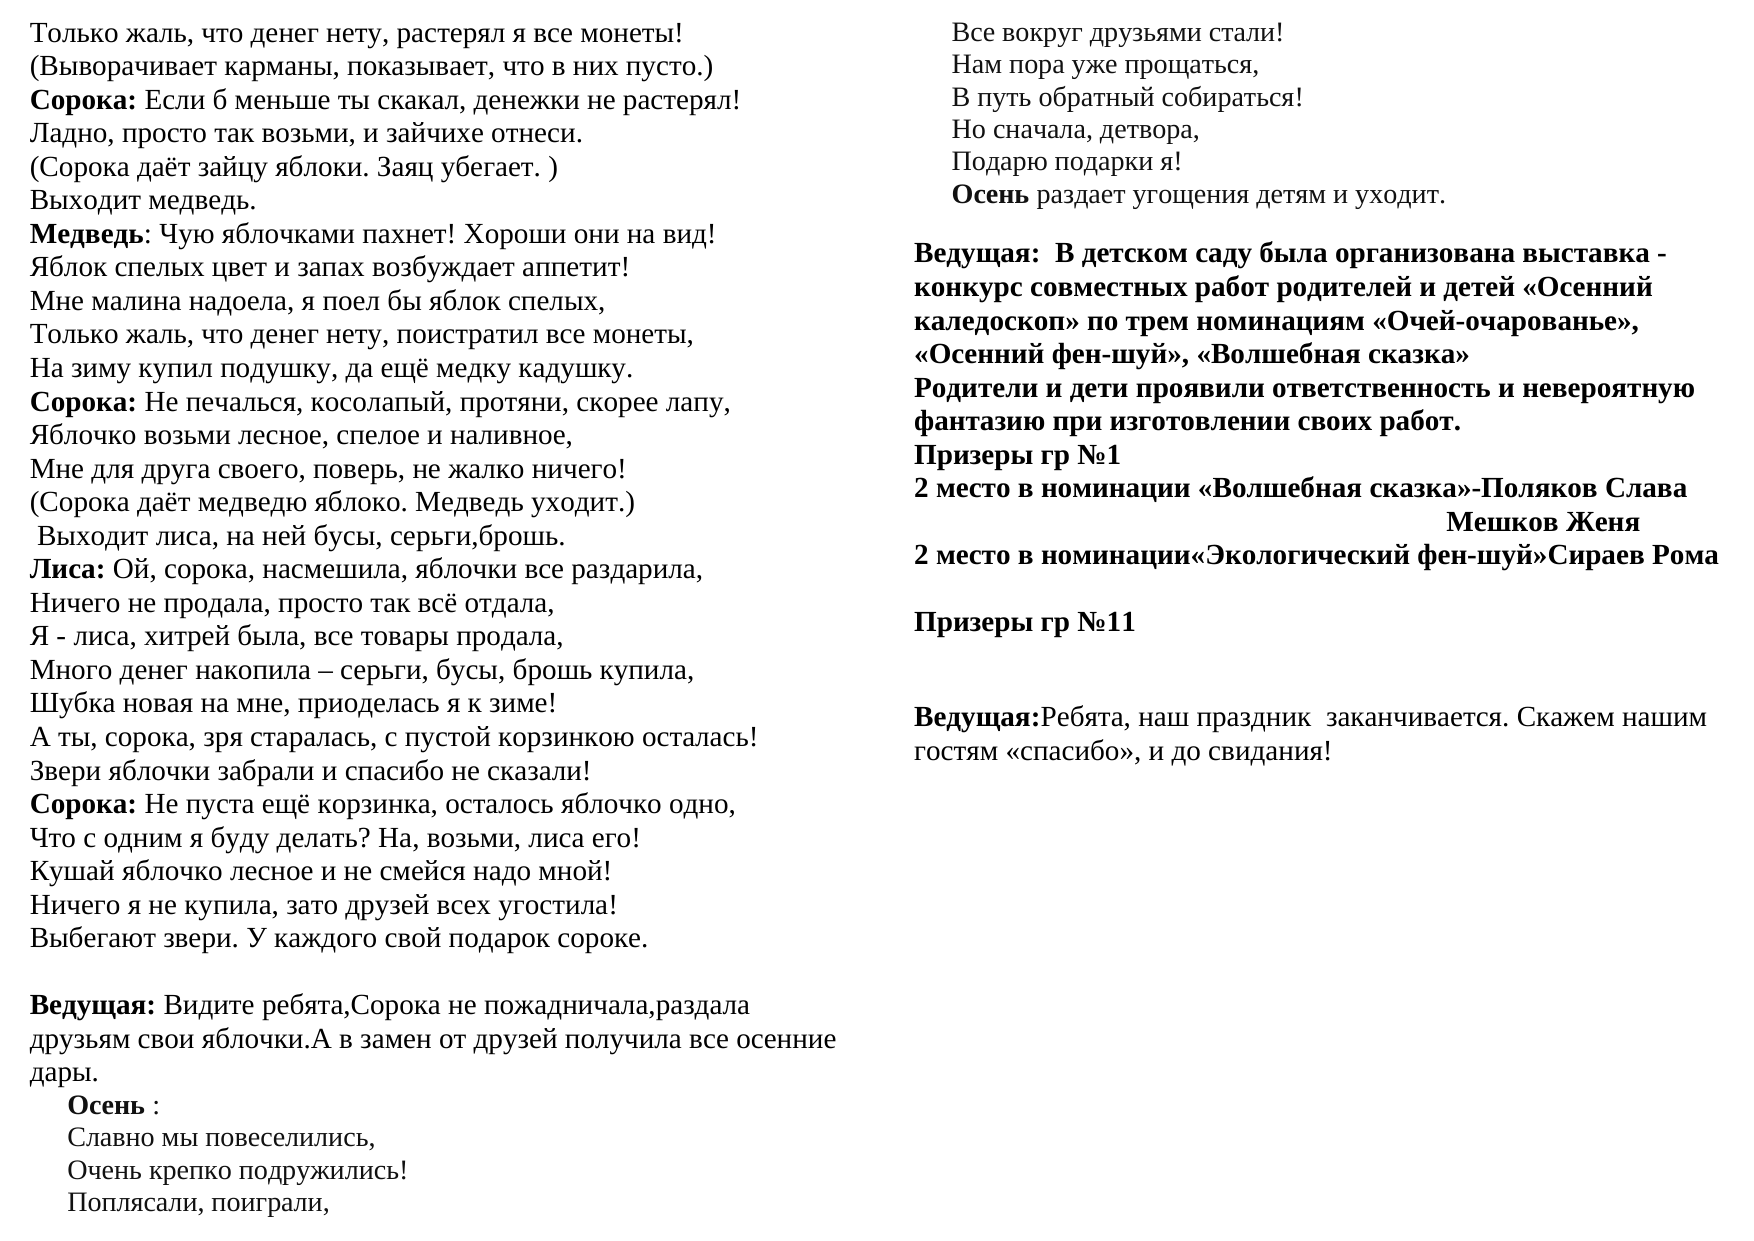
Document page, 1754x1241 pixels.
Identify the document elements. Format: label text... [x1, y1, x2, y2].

text Но сначала, детвора, [914, 112, 1724, 144]
text А ты, сорока, зря старалась, с пустой корзинкою осталась! [29, 719, 840, 753]
text Ведущая:Ребята, наш праздник заканчивается. Скажем нашим гостям «спасибо», и до свидания! [914, 699, 1724, 767]
text Звери яблочки забрали и спасибо не сказали! [29, 753, 840, 786]
text Ладно, просто так возьми, и зайчихе отнеси. [29, 115, 840, 149]
text 2 место в номинации«Экологический фен-шуй»Сираев Рома [914, 537, 1724, 571]
text Мне малина надоела, я поел бы яблок спелых, [29, 283, 840, 317]
text Очень крепко подружились! [29, 1153, 840, 1185]
text (Сорока даёт медведю яблоко. Медведь уходит.) [29, 484, 840, 518]
text Нам пора уже прощаться, [914, 47, 1724, 79]
text Лиса: Ой, сорока, насмешила, яблочки все раздарила, [29, 551, 840, 585]
text Медведь: Чую яблочками пахнет! Хороши они на вид! [29, 216, 840, 249]
text Только жаль, что денег нету, растерял я все монеты! [29, 15, 840, 48]
text 2 место в номинации «Волшебная сказка»-Поляков Слава [914, 470, 1724, 504]
text Сорока: Если б меньше ты скакал, денежки не растерял! [29, 82, 840, 115]
text (Сорока даёт зайцу яблоки. Заяц убегает. ) [29, 149, 840, 182]
text Поплясали, поиграли, [29, 1185, 840, 1218]
text Ничего я не купила, зато друзей всех угостила! [29, 887, 840, 920]
text Славно мы повеселились, [29, 1121, 840, 1153]
text Только жаль, что денег нету, поистратил все монеты, [29, 317, 840, 350]
text Мешков Женя [914, 504, 1724, 537]
text Что с одним я буду делать? На, возьми, лиса его! [29, 820, 840, 853]
text Ведущая: В детском саду была организована выставка -конкурс совместных работ родителей и детей «Осенний каледоскоп» по трем номинациям «Очей-очарованье», «Осенний фен-шуй», «Волшебная сказка» [914, 236, 1724, 370]
text На зиму купил подушку, да ещё медку кадушку. [29, 350, 840, 384]
text Шубка новая на мне, приоделась я к зиме! [29, 686, 840, 719]
text Родители и дети проявили ответственность и невероятную фантазию при изготовлении своих работ. [914, 370, 1724, 437]
text Призеры гр №1 [914, 437, 1724, 470]
text Я - лиса, хитрей была, все товары продала, [29, 618, 840, 652]
text (Выворачивает карманы, показывает, что в них пусто.) [29, 48, 840, 82]
text Все вокруг друзьями стали! [914, 15, 1724, 47]
text Мне для друга своего, поверь, не жалко ничего! [29, 451, 840, 484]
text Кушай яблочко лесное и не смейся надо мной! [29, 853, 840, 887]
text Сорока: Не печалься, косолапый, протяни, скорее лапу, [29, 384, 840, 417]
text Ведущая: Видите ребята,Сорока не пожадничала,раздала друзьям свои яблочки.А в замен от друзей получила все осенние дары. [29, 987, 840, 1088]
text Подарю подарки я! [914, 144, 1724, 177]
text Осень раздает угощения детям и уходит. [914, 177, 1724, 209]
text Ничего не продала, просто так всё отдала, [29, 585, 840, 618]
text Осень : [29, 1088, 840, 1121]
text Призеры гр №11 [914, 604, 1724, 638]
text Сорока: Не пуста ещё корзинка, осталось яблочко одно, [29, 786, 840, 820]
text Выбегают звери. У каждого свой подарок сороке. [29, 920, 840, 954]
text Выходит медведь. [29, 182, 840, 216]
text Яблок спелых цвет и запах возбуждает аппетит! [29, 249, 840, 283]
text Много денег накопила – серьги, бусы, брошь купила, [29, 652, 840, 686]
text Выходит лиса, на ней бусы, серьги,брошь. [29, 518, 840, 551]
text В путь обратный собираться! [914, 79, 1724, 112]
text Яблочко возьми лесное, спелое и наливное, [29, 417, 840, 451]
